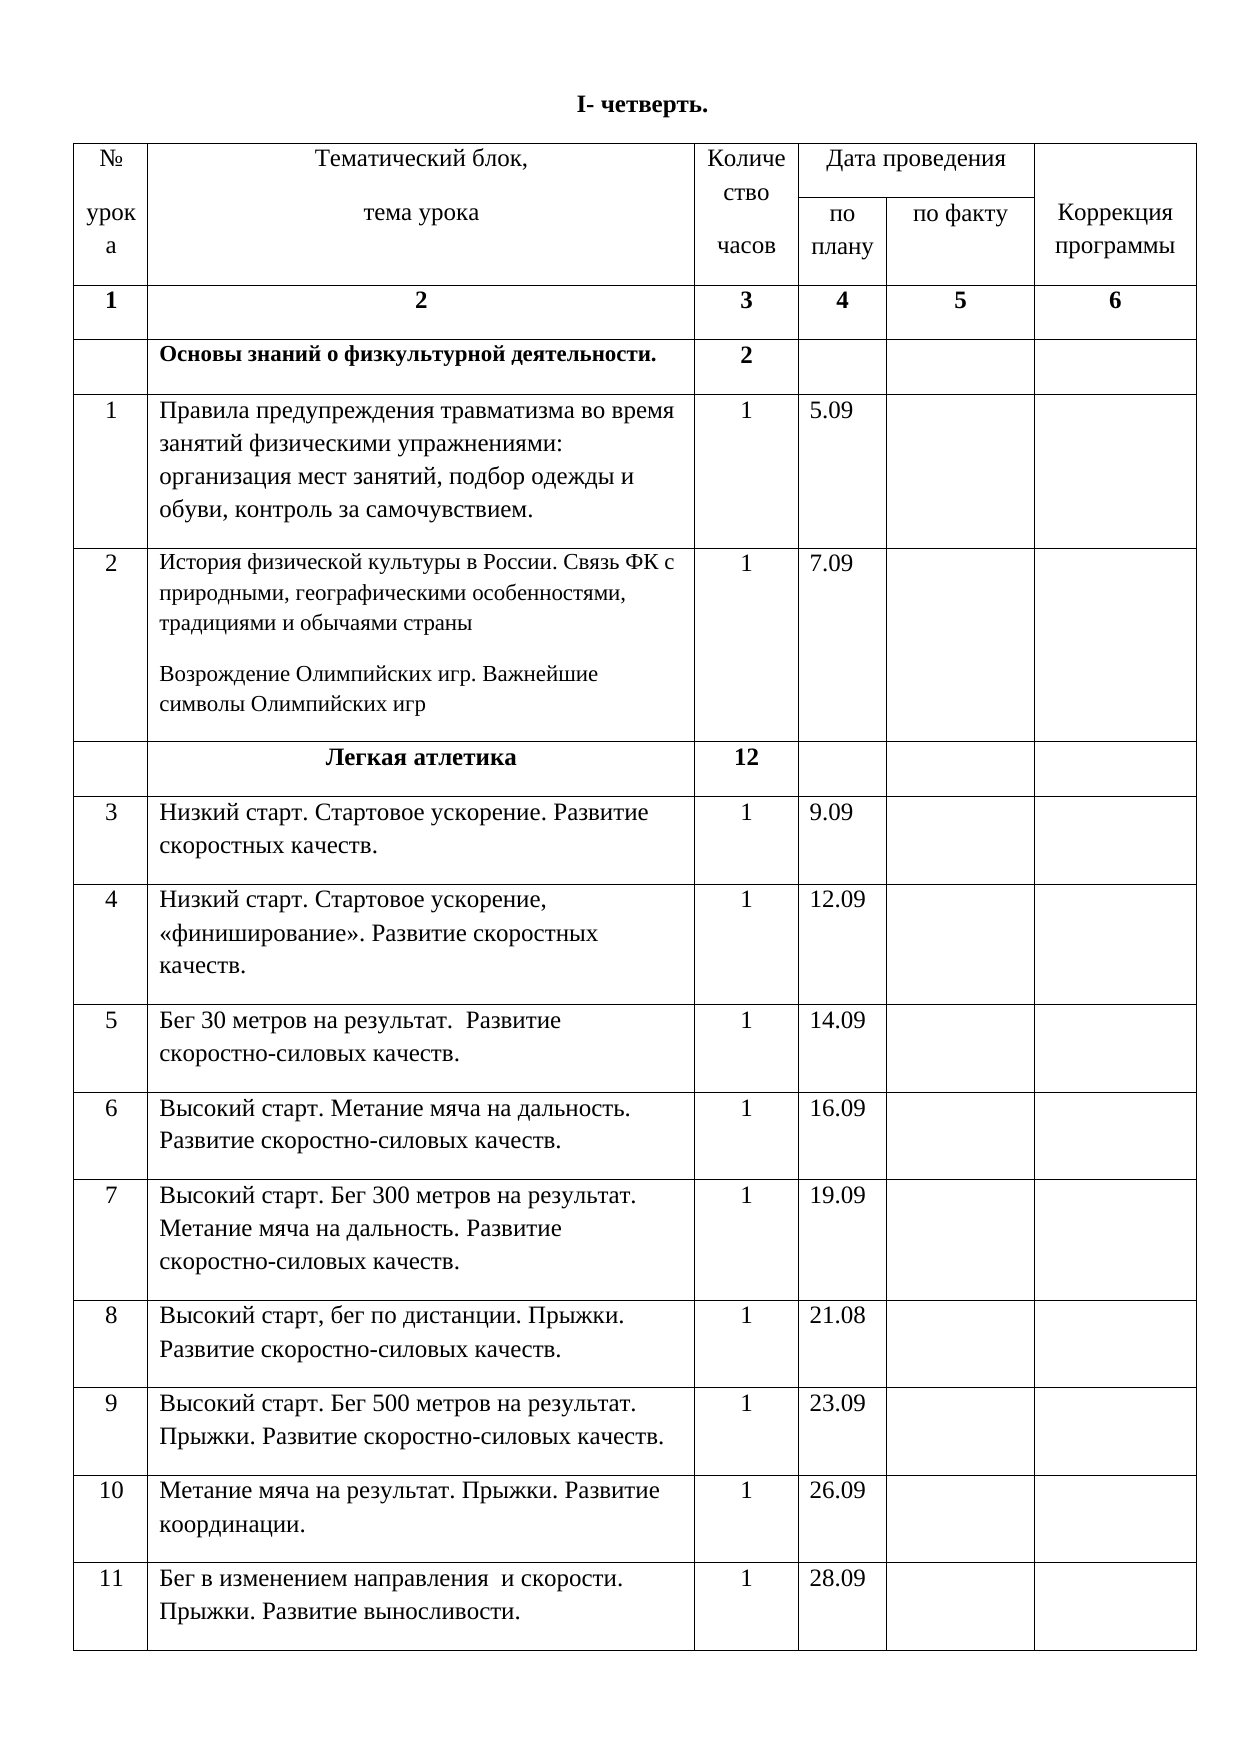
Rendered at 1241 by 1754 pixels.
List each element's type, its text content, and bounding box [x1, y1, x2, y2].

table_cell 5 [74, 1005, 147, 1092]
table_cell [887, 1180, 1034, 1299]
table_cell 10 [74, 1476, 147, 1562]
table_header Коррекция программы [1035, 144, 1196, 284]
table_cell [1035, 1388, 1196, 1474]
table_cell [1035, 1180, 1196, 1299]
table_cell 1 [695, 1180, 798, 1299]
table_cell Правила предупреждения травматизма во время занятий физическими упражнениями: организация мест занятий, подбор одежды и обуви, контроль за самочувствием. [148, 395, 694, 547]
table_cell 8 [74, 1301, 147, 1387]
table_cell [1035, 797, 1196, 883]
table_cell [887, 1005, 1034, 1092]
table_cell 12 [695, 742, 798, 796]
table_cell 12.09 [799, 885, 886, 1004]
table_cell Высокий старт. Бег 300 метров на результат. Метание мяча на дальность. Развитие скоростно-силовых качеств. [148, 1180, 694, 1299]
table_cell 11 [74, 1563, 147, 1649]
table_cell [74, 742, 147, 796]
table_cell Высокий старт, бег по дистанции. Прыжки. Развитие скоростно-силовых качеств. [148, 1301, 694, 1387]
table_cell по факту [887, 198, 1034, 284]
table_cell [74, 340, 147, 394]
table_cell 6 [1035, 286, 1196, 339]
table_cell 16.09 [799, 1093, 886, 1179]
table_cell 2 [695, 340, 798, 394]
table_cell [1035, 340, 1196, 394]
table_cell 1 [695, 1476, 798, 1562]
table_cell [887, 797, 1034, 883]
table_cell История физической культуры в России. Связь ФК с природными, географическими особенностями, традициями и обычаями страны Возрождение Олимпийских игр. Важнейшие символы Олимпийских игр [148, 549, 694, 741]
table_header Тематический блок, тема урока [148, 144, 694, 284]
table_cell Низкий старт. Стартовое ускорение. Развитие скоростных качеств. [148, 797, 694, 883]
table_cell [1035, 1005, 1196, 1092]
table_cell 1 [695, 1005, 798, 1092]
table_cell [1035, 549, 1196, 741]
table_cell 4 [74, 885, 147, 1004]
table_cell 19.09 [799, 1180, 886, 1299]
table_cell [1035, 1093, 1196, 1179]
table_cell [799, 340, 886, 394]
table_cell 6 [74, 1093, 147, 1179]
table_cell [887, 340, 1034, 394]
table_cell Низкий старт. Стартовое ускорение, «финиширование». Развитие скоростных качеств. [148, 885, 694, 1004]
table_cell [887, 1563, 1034, 1649]
table_cell [1035, 1563, 1196, 1649]
table_cell 14.09 [799, 1005, 886, 1092]
table_cell Высокий старт. Бег 500 метров на результат. Прыжки. Развитие скоростно-силовых качеств. [148, 1388, 694, 1474]
table_cell Бег в изменением направления и скорости. Прыжки. Развитие выносливости. [148, 1563, 694, 1649]
table_cell Метание мяча на результат. Прыжки. Развитие координации. [148, 1476, 694, 1562]
table_cell 23.09 [799, 1388, 886, 1474]
table_header Дата проведения [799, 144, 1034, 197]
table_cell 1 [695, 395, 798, 547]
table_cell Основы знаний о физкультурной деятельности. [148, 340, 694, 394]
table_cell 7 [74, 1180, 147, 1299]
table_cell [887, 1476, 1034, 1562]
table_cell 1 [74, 395, 147, 547]
table_cell 26.09 [799, 1476, 886, 1562]
table_cell Высокий старт. Метание мяча на дальность. Развитие скоростно-силовых качеств. [148, 1093, 694, 1179]
table_cell 1 [695, 885, 798, 1004]
table_cell по плану [799, 198, 886, 284]
table_cell 9 [74, 1388, 147, 1474]
table_cell 4 [799, 286, 886, 339]
table_cell [887, 1301, 1034, 1387]
table_cell [1035, 1301, 1196, 1387]
table_cell 7.09 [799, 549, 886, 741]
text I- четверть. [103, 89, 1181, 117]
table_cell [1035, 885, 1196, 1004]
table_header № урока [74, 144, 147, 284]
table_cell [887, 885, 1034, 1004]
table_cell Легкая атлетика [148, 742, 694, 796]
table_cell [799, 742, 886, 796]
table_cell 3 [74, 797, 147, 883]
table_cell 1 [695, 1093, 798, 1179]
table_cell 1 [695, 1388, 798, 1474]
table_cell 1 [695, 1563, 798, 1649]
table_cell 1 [74, 286, 147, 339]
table_cell [887, 742, 1034, 796]
table_cell 28.09 [799, 1563, 886, 1649]
table_cell 2 [74, 549, 147, 741]
table_cell [887, 549, 1034, 741]
table_cell [1035, 742, 1196, 796]
table_cell 1 [695, 549, 798, 741]
table_cell 1 [695, 1301, 798, 1387]
table_cell 5.09 [799, 395, 886, 547]
table_cell 2 [148, 286, 694, 339]
table_cell 5 [887, 286, 1034, 339]
table_cell [1035, 1476, 1196, 1562]
table_cell [887, 1388, 1034, 1474]
table_cell 1 [695, 797, 798, 883]
table_cell [887, 1093, 1034, 1179]
table_cell [1035, 395, 1196, 547]
table_cell Бег на результат. Развитие скоростно-силовых качеств. [148, 1005, 694, 1092]
table_cell 3 [695, 286, 798, 339]
table_cell 9.09 [799, 797, 886, 883]
table_cell 21.08 [799, 1301, 886, 1387]
table_cell [887, 395, 1034, 547]
table_header Количество часов [695, 144, 798, 284]
